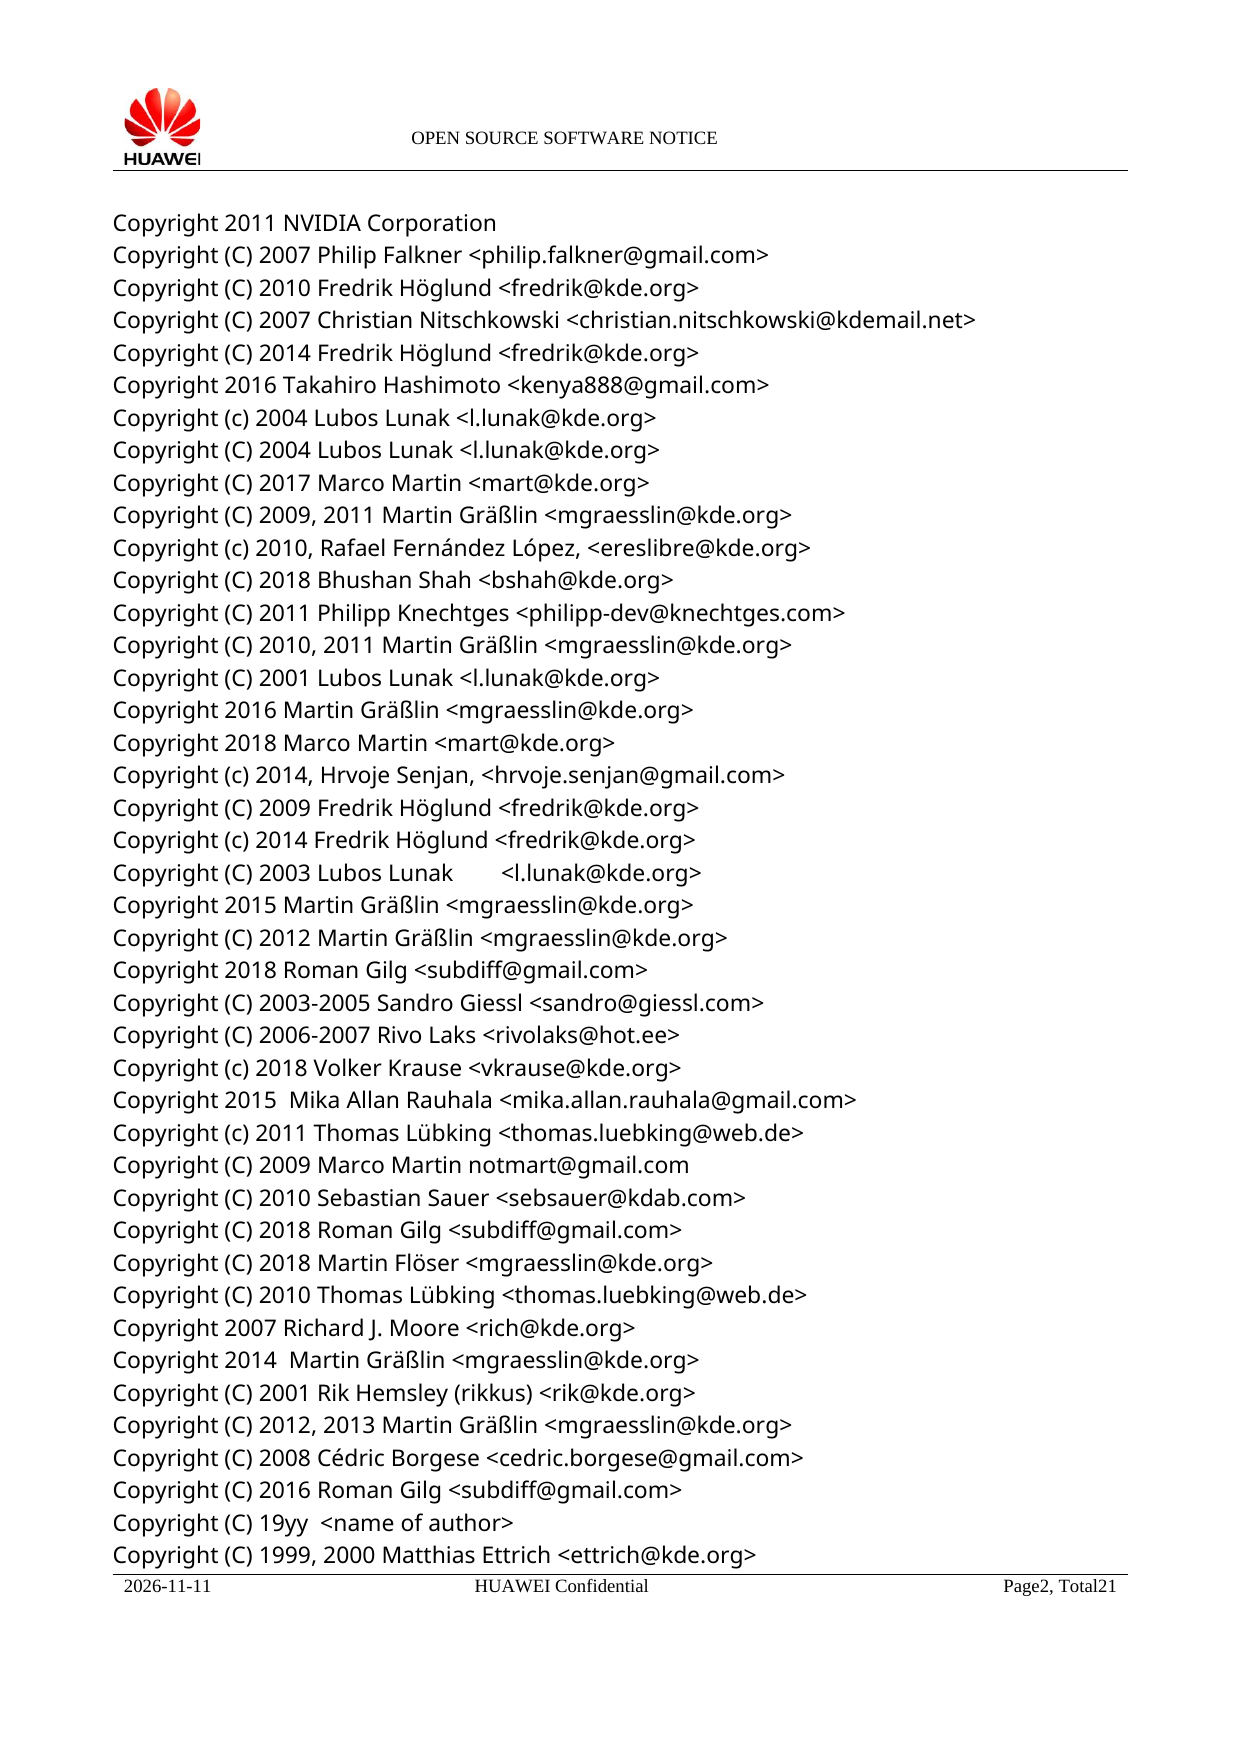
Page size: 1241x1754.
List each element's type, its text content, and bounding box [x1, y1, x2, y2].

picture [124, 88, 201, 165]
